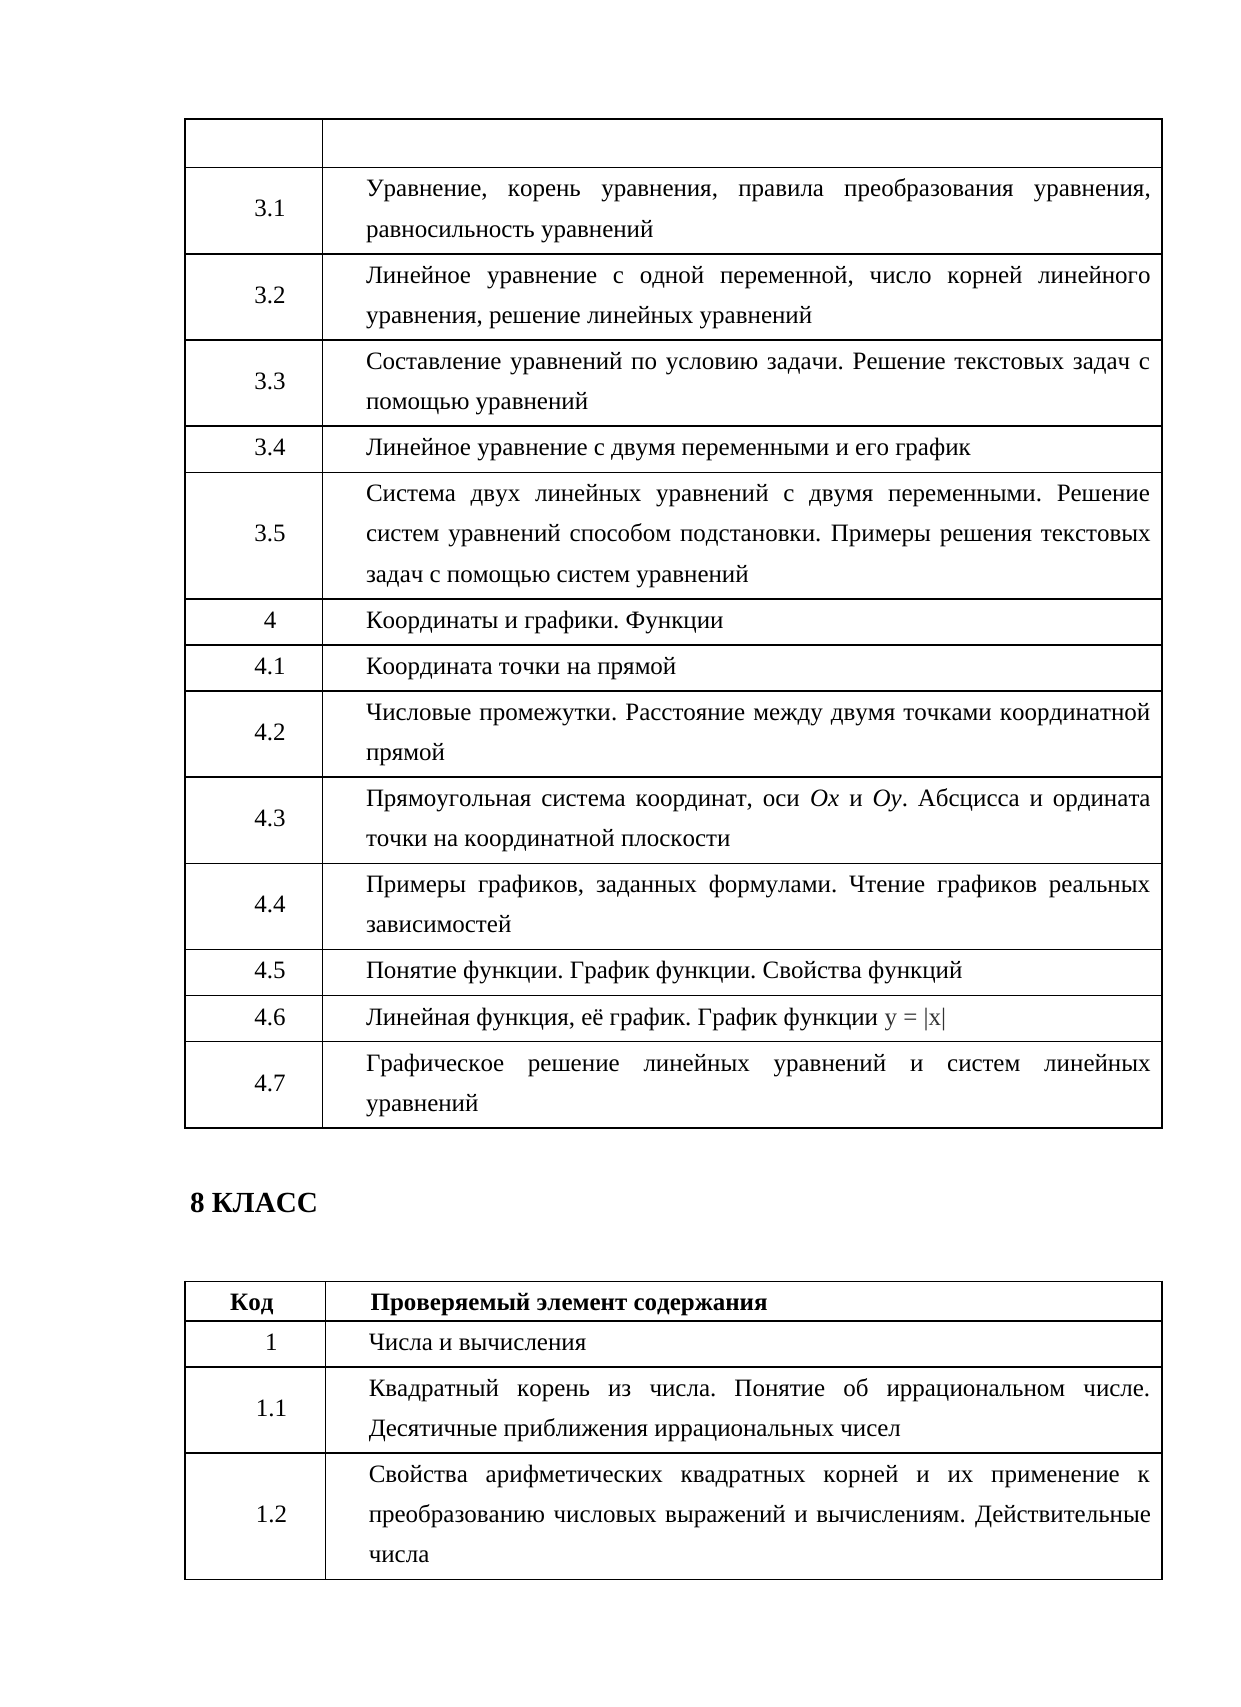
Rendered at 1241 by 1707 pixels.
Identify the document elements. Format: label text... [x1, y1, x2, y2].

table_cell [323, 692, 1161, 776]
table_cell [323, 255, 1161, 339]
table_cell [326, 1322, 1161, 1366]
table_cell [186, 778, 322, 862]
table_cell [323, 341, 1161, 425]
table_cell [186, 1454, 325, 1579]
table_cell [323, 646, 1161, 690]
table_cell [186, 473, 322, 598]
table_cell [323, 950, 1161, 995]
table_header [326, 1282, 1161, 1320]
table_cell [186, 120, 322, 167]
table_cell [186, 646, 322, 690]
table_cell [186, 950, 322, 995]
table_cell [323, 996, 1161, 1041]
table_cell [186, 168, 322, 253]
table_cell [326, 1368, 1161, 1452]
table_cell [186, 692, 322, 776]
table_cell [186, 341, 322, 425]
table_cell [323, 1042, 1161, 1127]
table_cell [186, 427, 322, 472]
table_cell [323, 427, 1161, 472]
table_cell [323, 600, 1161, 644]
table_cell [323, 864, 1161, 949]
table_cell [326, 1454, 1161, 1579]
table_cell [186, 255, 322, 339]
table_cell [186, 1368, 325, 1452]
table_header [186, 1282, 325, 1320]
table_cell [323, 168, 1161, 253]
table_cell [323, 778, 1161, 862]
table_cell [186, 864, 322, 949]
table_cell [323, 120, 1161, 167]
text 8 КЛАСС [190, 1185, 1152, 1219]
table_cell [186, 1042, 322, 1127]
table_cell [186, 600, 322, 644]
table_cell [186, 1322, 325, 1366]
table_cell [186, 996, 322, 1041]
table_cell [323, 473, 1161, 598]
